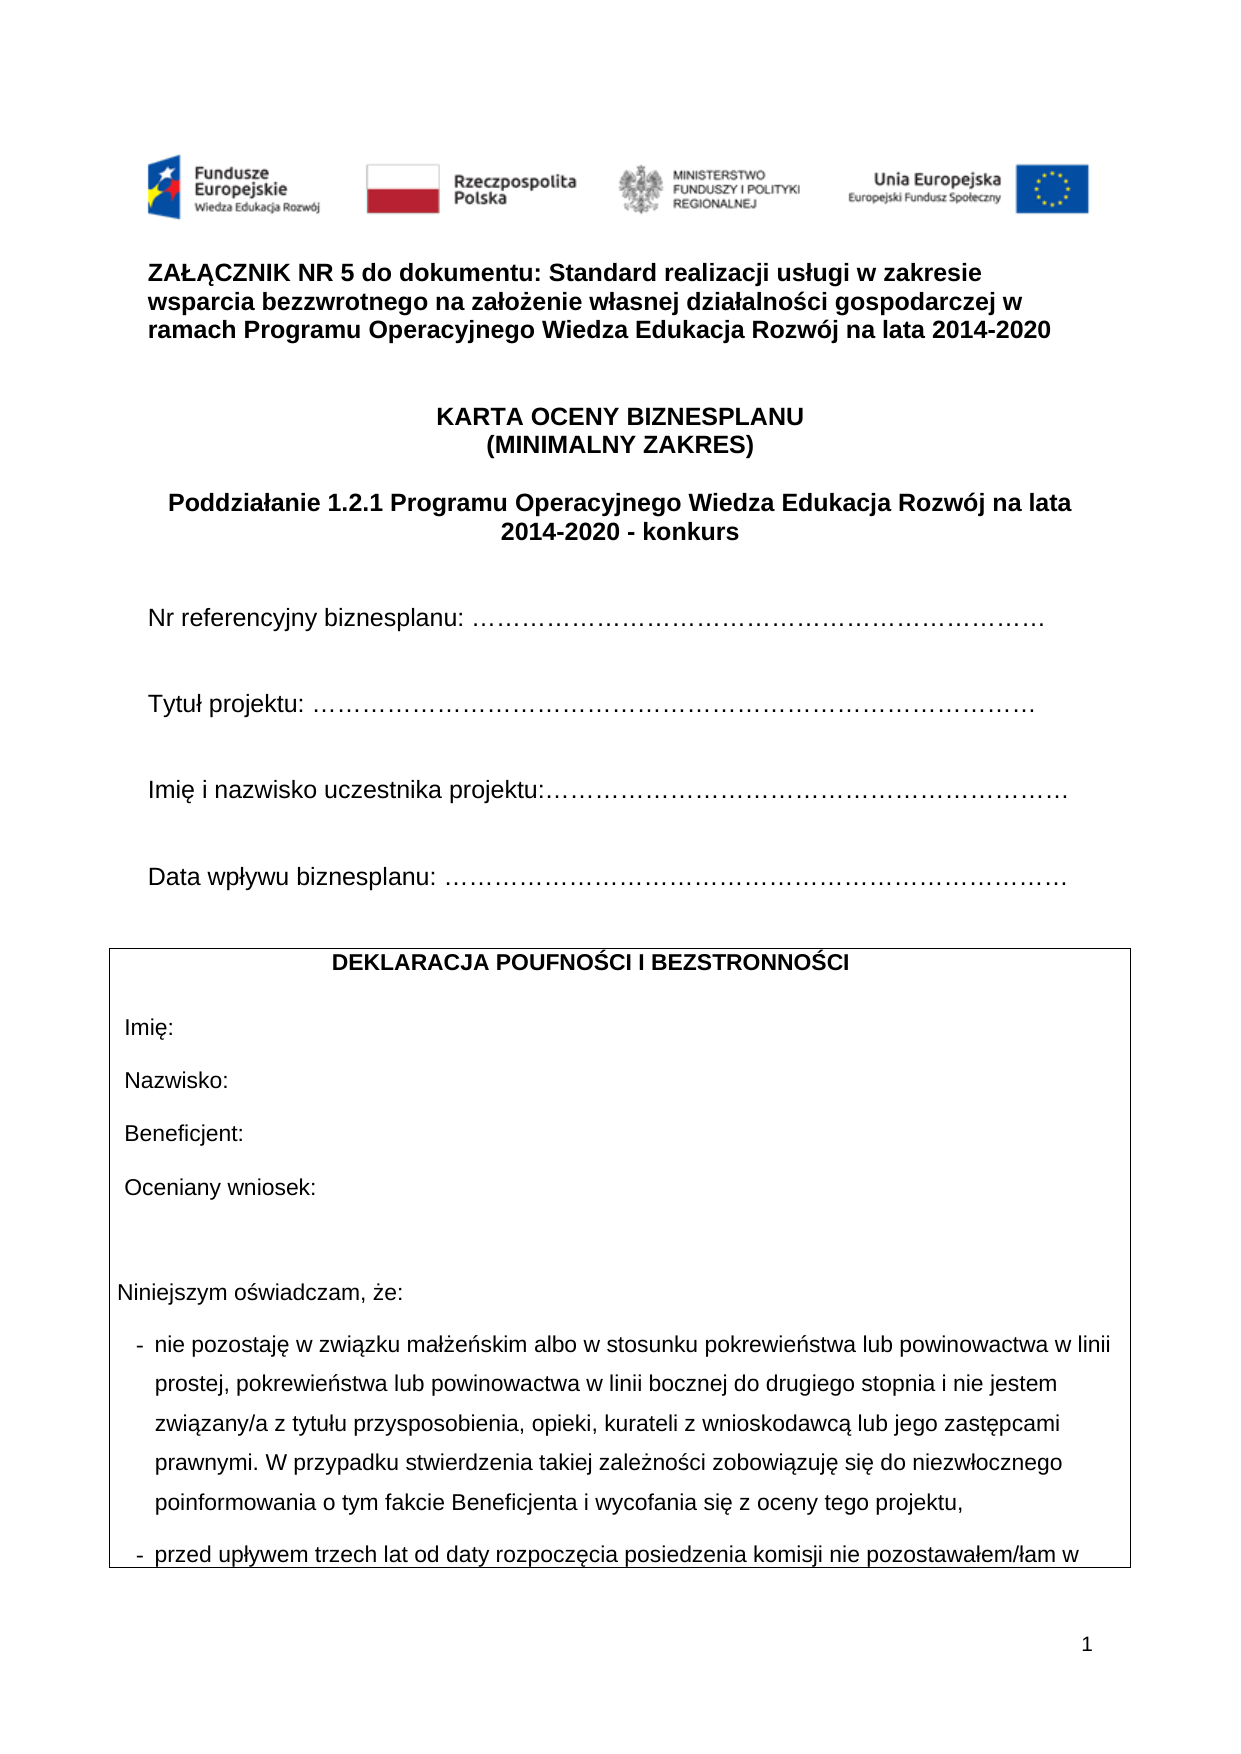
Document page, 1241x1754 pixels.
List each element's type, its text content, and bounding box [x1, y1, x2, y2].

text Tytuł projektu: …………………………………………………………………………… [148, 689, 1093, 718]
text Nr referencyjny biznesplanu: …………………………………………………………… [148, 603, 1093, 632]
text Imię i nazwisko uczestnika projektu:……………………………………………………… [148, 775, 1093, 804]
text ZAŁĄCZNIK NR 5 do dokumentu: Standard realizacji usługi w zakresie wsparcia bezzwrotnego na założenie własnej działalności gospodarczej w ramach Programu Operacyjnego Wiedza Edukacja Rozwój na lata 2014-2020 [148, 258, 1093, 344]
text Poddziałanie 1.2.1 Programu Operacyjnego Wiedza Edukacja Rozwój na lata 2014-2020 - konkurs [148, 488, 1093, 545]
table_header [110, 949, 1130, 1567]
picture [147, 118, 1093, 258]
text Data wpływu biznesplanu: ………………………………………………………………… [148, 862, 1093, 890]
text KARTA OCENY BIZNESPLANU [148, 402, 1093, 430]
text (MINIMALNY ZAKRES) [148, 430, 1093, 459]
